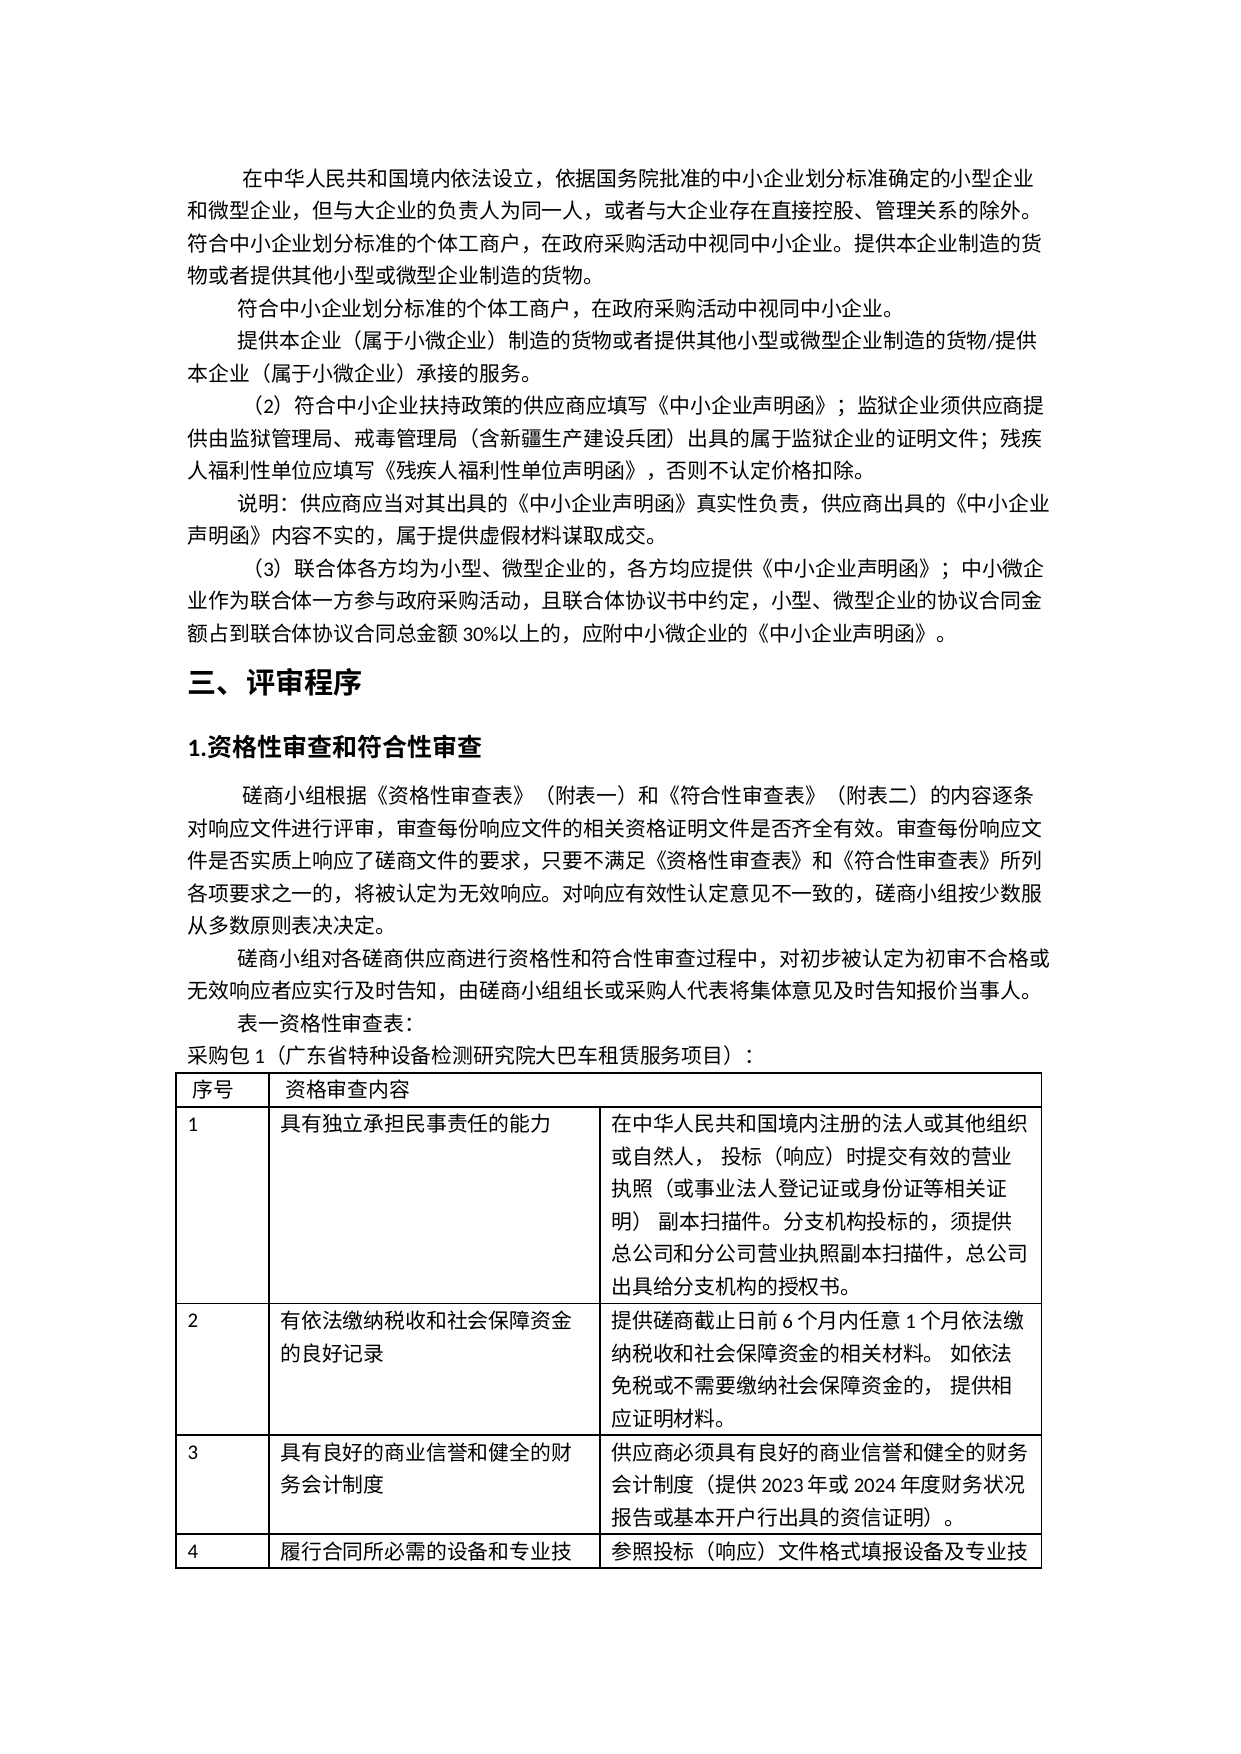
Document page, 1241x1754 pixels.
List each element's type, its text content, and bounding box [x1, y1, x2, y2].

table_cell 履行合同所必需的设备和专业技术能力 [270, 1535, 599, 1567]
table_cell 提供磋商截止日前6个月内任意1个月依法缴纳税收和社会保障资金的相关材料。 如依法免税或不需要缴纳社会保障资金的， 提供相应证明材料。 [601, 1304, 1041, 1434]
table_cell 在中华人民共和国境内注册的法人或其他组织或自然人， 投标（响应）时提交有效的营业执照（或事业法人登记证或身份证等相关证明） 副本扫描件。分支机构投标的，须提供总公司和分公司营业执照副本扫描件，总公司出具给分支机构的授权书。 [601, 1108, 1041, 1303]
table_header 序号 [177, 1074, 268, 1106]
table_cell 具有良好的商业信誉和健全的财务会计制度 [270, 1436, 599, 1533]
text 表一资格性审查表： [187, 1007, 1053, 1039]
table_cell 供应商必须具有良好的商业信誉和健全的财务会计制度（提供2023年或2024年度财务状况报告或基本开户行出具的资信证明）。 [601, 1436, 1041, 1533]
text 符合中小企业划分标准的个体工商户，在政府采购活动中视同中小企业。 [187, 292, 1053, 324]
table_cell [601, 1535, 1041, 1567]
text 说明：供应商应当对其出具的《中小企业声明函》真实性负责，供应商出具的《中小企业声明函》内容不实的，属于提供虚假材料谋取成交。 [187, 487, 1053, 552]
table_cell 1 [177, 1108, 268, 1303]
table_cell 具有独立承担民事责任的能力 [270, 1108, 599, 1303]
table_cell 有依法缴纳税收和社会保障资金的良好记录 [270, 1304, 599, 1434]
table_cell 4 [177, 1535, 268, 1567]
table_cell 3 [177, 1436, 268, 1533]
table_header 资格审查内容 [270, 1074, 1041, 1106]
text 提供本企业（属于小微企业）制造的货物或者提供其他小型或微型企业制造的货物/提供本企业（属于小微企业）承接的服务。 [187, 324, 1053, 389]
text 1.资格性审查和符合性审查 [187, 714, 1053, 779]
text （2）符合中小企业扶持政策的供应商应填写《中小企业声明函》；监狱企业须供应商提供由监狱管理局、戒毒管理局（含新疆生产建设兵团）出具的属于监狱企业的证明文件；残疾人福利性单位应填写《残疾人福利性单位声明函》，否则不认定价格扣除。 [187, 389, 1053, 487]
text 采购包1（广东省特种设备检测研究院大巴车租赁服务项目）： [187, 1039, 1053, 1072]
text 在中华人民共和国境内依法设立，依据国务院批准的中小企业划分标准确定的小型企业和微型企业，但与大企业的负责人为同一人，或者与大企业存在直接控股、管理关系的除外。符合中小企业划分标准的个体工商户，在政府采购活动中视同中小企业。提供本企业制造的货物或者提供其他小型或微型企业制造的货物。 [187, 162, 1053, 292]
text 磋商小组对各磋商供应商进行资格性和符合性审查过程中，对初步被认定为初审不合格或无效响应者应实行及时告知，由磋商小组组长或采购人代表将集体意见及时告知报价当事人。 [187, 942, 1053, 1007]
text （3）联合体各方均为小型、微型企业的，各方均应提供《中小企业声明函》；中小微企业作为联合体一方参与政府采购活动，且联合体协议书中约定，小型、微型企业的协议合同金额占到联合体协议合同总金额30%以上的，应附中小微企业的《中小企业声明函》。 [187, 552, 1053, 649]
text 三、评审程序 [187, 649, 1053, 714]
text 磋商小组根据《资格性审查表》（附表一）和《符合性审查表》（附表二）的内容逐条对响应文件进行评审，审查每份响应文件的相关资格证明文件是否齐全有效。审查每份响应文件是否实质上响应了磋商文件的要求，只要不满足《资格性审查表》和《符合性审查表》所列各项要求之一的，将被认定为无效响应。对响应有效性认定意见不一致的，磋商小组按少数服从多数原则表决决定。 [187, 779, 1053, 942]
table_cell 2 [177, 1304, 268, 1434]
